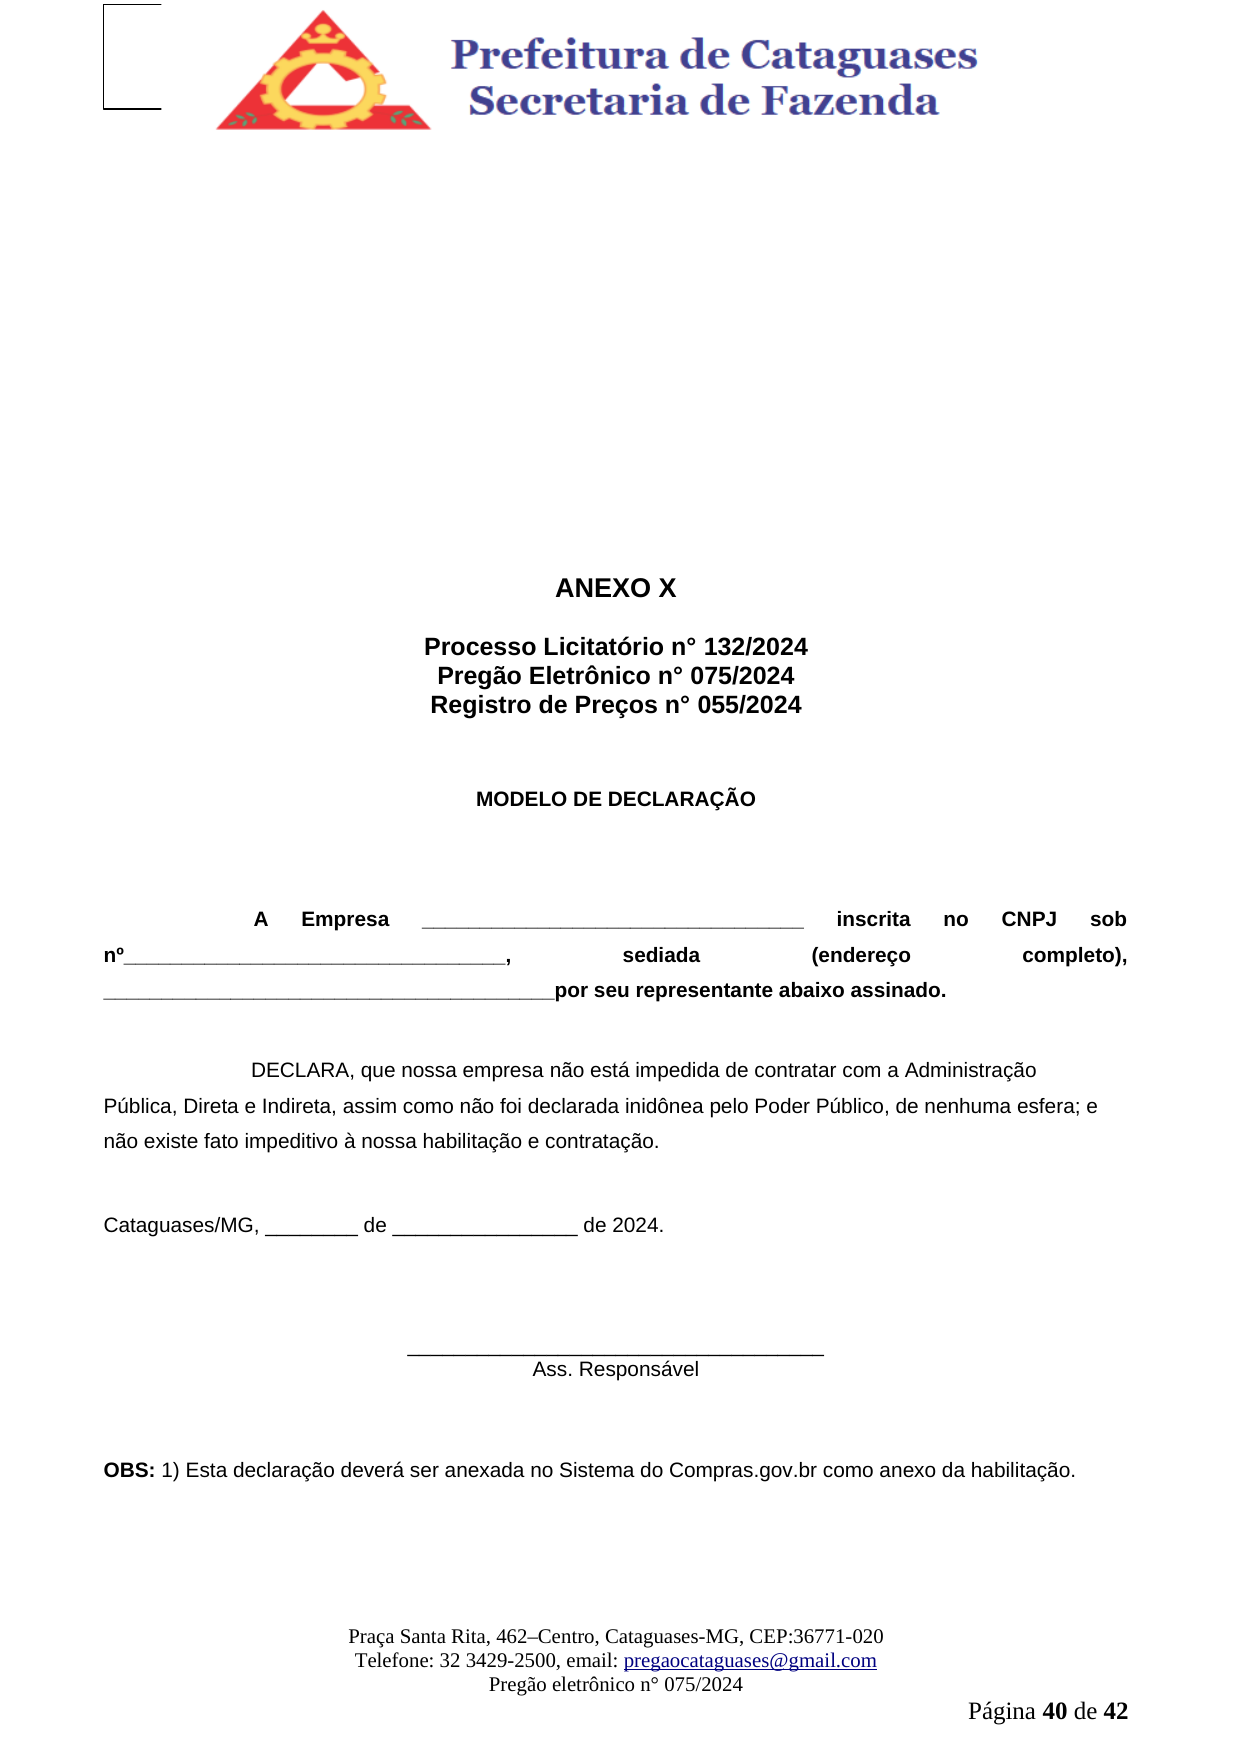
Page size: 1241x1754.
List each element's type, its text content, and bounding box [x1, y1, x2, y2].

text Pregão Eletrônico n° 075/2024 [103, 661, 1128, 690]
picture [161, 4, 1071, 151]
text ____________________________________ [103, 1333, 1128, 1357]
list DECLARA, que nossa empresa não está impedida de contratar com a Administração Pública, Direta e Indireta, assim como não foi declarada inidônea pelo Poder Público, de nenhuma esfera; e não existe fato impeditivo à nossa habilitação e contratação. [103, 1057, 1108, 1153]
text Registro de Preços n° 055/2024 [103, 690, 1128, 718]
text MODELO DE DECLARAÇÃO [103, 787, 1128, 811]
text Processo Licitatório n° 132/2024 [103, 632, 1128, 661]
text A Empresa _________________________________ inscrita no CNPJ sob nº_________________________________, sediada (endereço completo), _______________________________________por seu representante abaixo assinado. [103, 906, 1128, 1002]
text Ass. Responsável [103, 1357, 1128, 1381]
text OBS: 1) Esta declaração deverá ser anexada no Sistema do Compras.gov.br como anexo da habilitação. [103, 1458, 1128, 1482]
text ANEXO X [103, 572, 1128, 603]
text Cataguases/MG, ________ de ________________ de 2024. [103, 1213, 1128, 1237]
